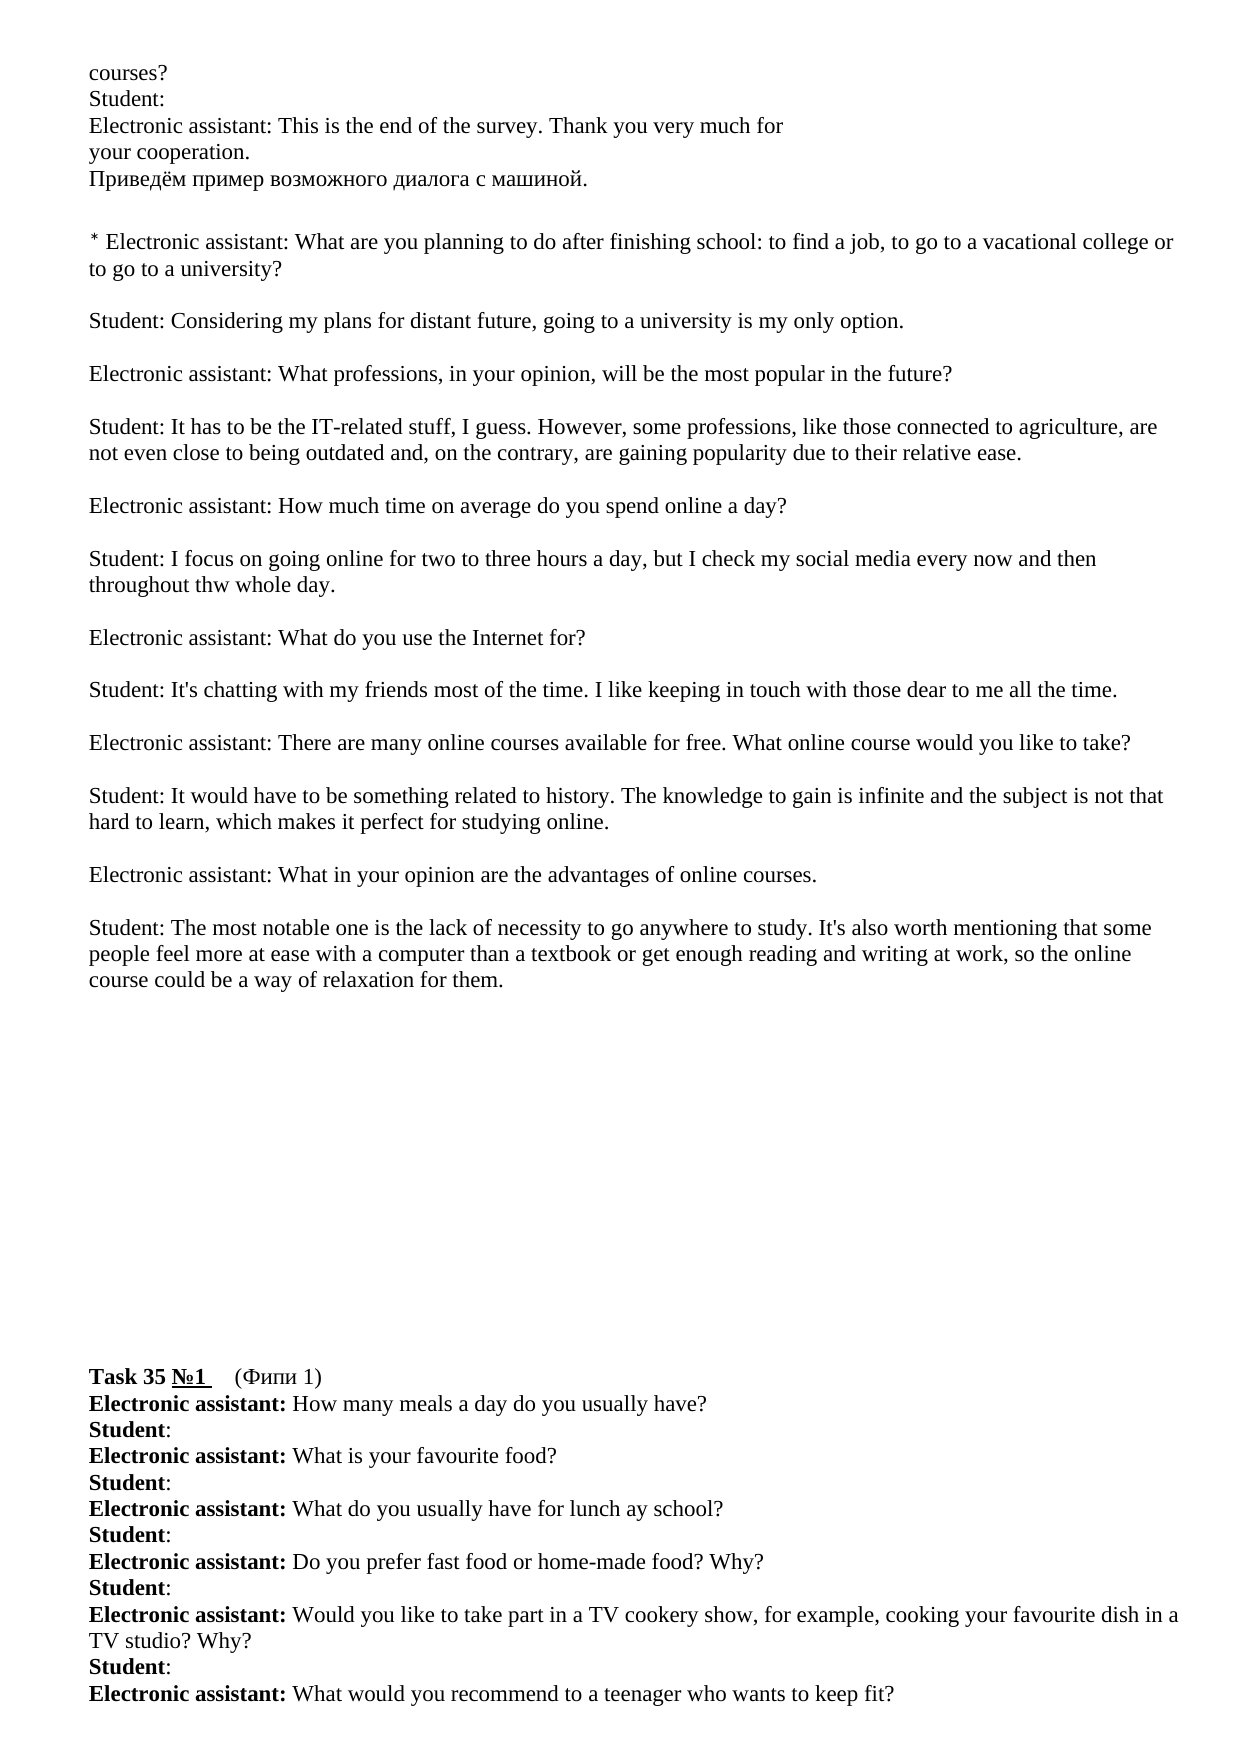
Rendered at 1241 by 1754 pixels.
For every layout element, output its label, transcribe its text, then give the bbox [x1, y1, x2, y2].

text Electronic assistant: What is your favourite food? [89, 1442, 1181, 1469]
text Electronic assistant: Would you like to take part in a TV cookery show, for example, cooking your favourite dish in a TV studio? Why? [89, 1601, 1181, 1653]
text Task 35 №1 (Фипи 1) [89, 1363, 1181, 1390]
text Electronic assistant: What would you recommend to a teenager who wants to keep fit? [89, 1680, 1181, 1706]
text Electronic assistant: There are many online courses available for free. What online course would you like to take? [89, 729, 1181, 756]
text Electronic assistant: Do you prefer fast food or home-made food? Why? [89, 1548, 1181, 1574]
text Student: [89, 1469, 1181, 1495]
text Electronic assistant: How many meals a day do you usually have? [89, 1390, 1181, 1416]
text Student: [89, 1574, 1181, 1601]
text Student: The most notable one is the lack of necessity to go anywhere to study. It's also worth mentioning that some people feel more at ease with a computer than a textbook or get enough reading and writing at work, so the online course could be a way of relaxation for them. [89, 914, 1181, 993]
text Student: [89, 1653, 1181, 1680]
text Electronic assistant: What professions, in your opinion, will be the most popular in the future? [89, 360, 1181, 387]
text Electronic assistant: What do you use the Internet for? [89, 624, 1181, 650]
text Electronic assistant: What do you usually have for lunch ay school? [89, 1495, 1181, 1522]
text Student: [89, 1416, 1181, 1442]
text Electronic assistant: What in your opinion are the advantages of online courses. [89, 861, 1181, 887]
text * Electronic assistant: What are you planning to do after finishing school: to find a job, to go to a vacational college or to go to a university? [89, 227, 1181, 281]
text Student: [89, 1522, 1181, 1548]
text Student: Considering my plans for distant future, going to a university is my only option. [89, 308, 1181, 334]
text Electronic assistant: How much time on average do you spend online a day? [89, 492, 1181, 518]
text Приведём пример возможного диалога с машиной. [89, 164, 1181, 191]
text Student: It has to be the IT-related stuff, I guess. However, some professions, like those connected to agriculture, are not even close to being outdated and, on the contrary, are gaining popularity due to their relative ease. [89, 413, 1181, 466]
text Student: I focus on going online for two to three hours a day, but I check my social media every now and then throughout thw whole day. [89, 545, 1181, 597]
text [89, 59, 1181, 164]
text Student: It would have to be something related to history. The knowledge to gain is infinite and the subject is not that hard to learn, which makes it perfect for studying online. [89, 782, 1181, 835]
text Student: It's chatting with my friends most of the time. I like keeping in touch with those dear to me all the time. [89, 677, 1181, 703]
